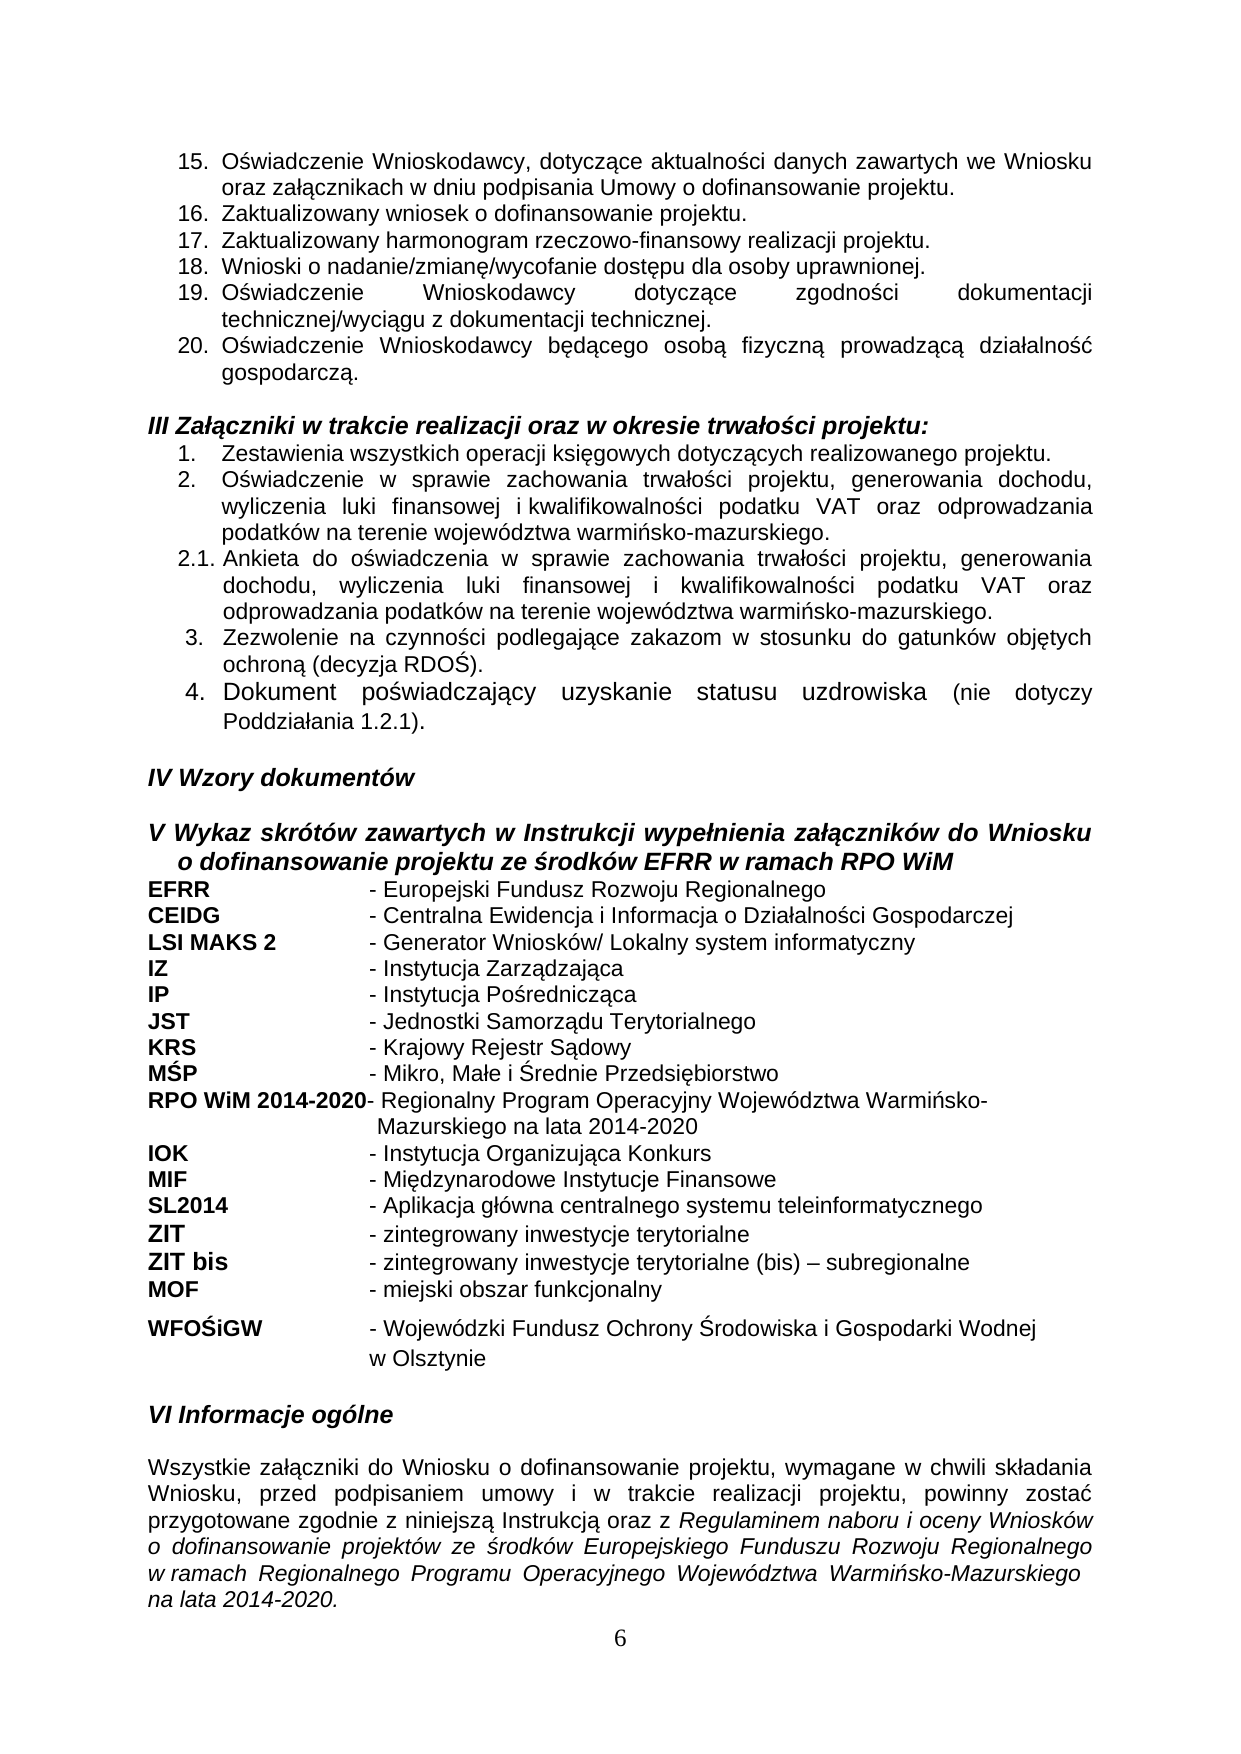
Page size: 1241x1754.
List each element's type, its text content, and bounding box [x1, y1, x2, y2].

list Oświadczenie Wnioskodawcy, dotyczące aktualności danych zawartych we Wniosku oraz załącznikach w dniu podpisania Umowy o dofinansowanie projektu. [177, 148, 1093, 200]
list Wnioski o nadanie/zmianę/wycofanie dostępu dla osoby uprawnionej. [177, 253, 1093, 279]
text ZIT bis - zintegrowany inwestycje terytorialne (bis) – subregionalne [148, 1247, 1093, 1276]
text IOK - Instytucja Organizująca Konkurs [148, 1139, 1093, 1166]
text KRS - Krajowy Rejestr Sądowy [148, 1034, 1093, 1060]
text CEIDG - Centralna Ewidencja i Informacja o Działalności Gospodarczej [148, 902, 1093, 929]
list Zaktualizowany wniosek o dofinansowanie projektu. [177, 200, 1093, 227]
text SL2014 - Aplikacja główna centralnego systemu teleinformatycznego [148, 1192, 1093, 1218]
text LSI MAKS 2 - Generator Wniosków/ Lokalny system informatyczny [148, 929, 1093, 955]
text IZ - Instytucja Zarządzająca [148, 955, 1093, 981]
list Zaktualizowany harmonogram rzeczowo-finansowy realizacji projektu. [177, 227, 1093, 253]
list Oświadczenie Wnioskodawcy dotyczące zgodności dokumentacji technicznej/wyciągu z dokumentacji technicznej. [177, 279, 1093, 332]
text IP - Instytucja Pośrednicząca [148, 981, 1093, 1008]
text IV Wzory dokumentów [148, 763, 1093, 792]
text MŚP - Mikro, Małe i Średnie Przedsiębiorstwo [148, 1060, 1093, 1087]
text VI Informacje ogólne [148, 1400, 1093, 1429]
text RPO WiM 2014-2020- Regionalny Program Operacyjny Województwa Warmińsko- [148, 1087, 1093, 1113]
text Mazurskiego na lata 2014-2020 [148, 1113, 1093, 1139]
text WFOŚiGW - Wojewódzki Fundusz Ochrony Środowiska i Gospodarki Wodnej w Olsztynie [148, 1315, 1093, 1371]
text MOF - miejski obszar funkcjonalny [148, 1276, 1093, 1302]
text JST - Jednostki Samorządu Terytorialnego [148, 1008, 1093, 1034]
list Ankieta do oświadczenia w sprawie zachowania trwałości projektu, generowania dochodu, wyliczenia luki finansowej i kwalifikowalności podatku VAT oraz odprowadzania podatków na terenie województwa warmińsko-mazurskiego. [177, 545, 1093, 624]
list Oświadczenie w sprawie zachowania trwałości projektu, generowania dochodu, wyliczenia luki finansowej i kwalifikowalności podatku VAT oraz odprowadzania podatków na terenie województwa warmińsko-mazurskiego. [177, 466, 1093, 545]
list Oświadczenie Wnioskodawcy będącego osobą fizyczną prowadzącą działalność gospodarczą. [177, 332, 1093, 385]
text ZIT - zintegrowany inwestycje terytorialne [148, 1218, 1093, 1247]
text III Załączniki w trakcie realizacji oraz w okresie trwałości projektu: [148, 411, 1093, 440]
text EFRR - Europejski Fundusz Rozwoju Regionalnego [148, 876, 1093, 902]
list Zezwolenie na czynności podlegające zakazom w stosunku do gatunków objętych ochroną (decyzja RDOŚ). [185, 624, 1093, 677]
text Wszystkie załączniki do Wniosku o dofinansowanie projektu, wymagane w chwili składania Wniosku, przed podpisaniem umowy i w trakcie realizacji projektu, powinny zostać przygotowane zgodnie z niniejszą Instrukcją oraz z Regulaminem naboru i oceny Wniosków o dofinansowanie projektów ze środków Europejskiego Funduszu Rozwoju Regionalnego w ramach Regionalnego Programu Operacyjnego Województwa Warmińsko-Mazurskiego na lata 2014-2020. [148, 1454, 1093, 1612]
text MIF - Międzynarodowe Instytucje Finansowe [148, 1166, 1093, 1192]
text V Wykaz skrótów zawartych w Instrukcji wypełnienia załączników do Wniosku o dofinansowanie projektu ze środków EFRR w ramach RPO WiM [148, 818, 1093, 876]
list Dokument poświadczający uzyskanie statusu uzdrowiska (nie dotyczy Poddziałania 1.2.1). [185, 677, 1093, 734]
list Zestawienia wszystkich operacji księgowych dotyczących realizowanego projektu. [177, 440, 1093, 466]
